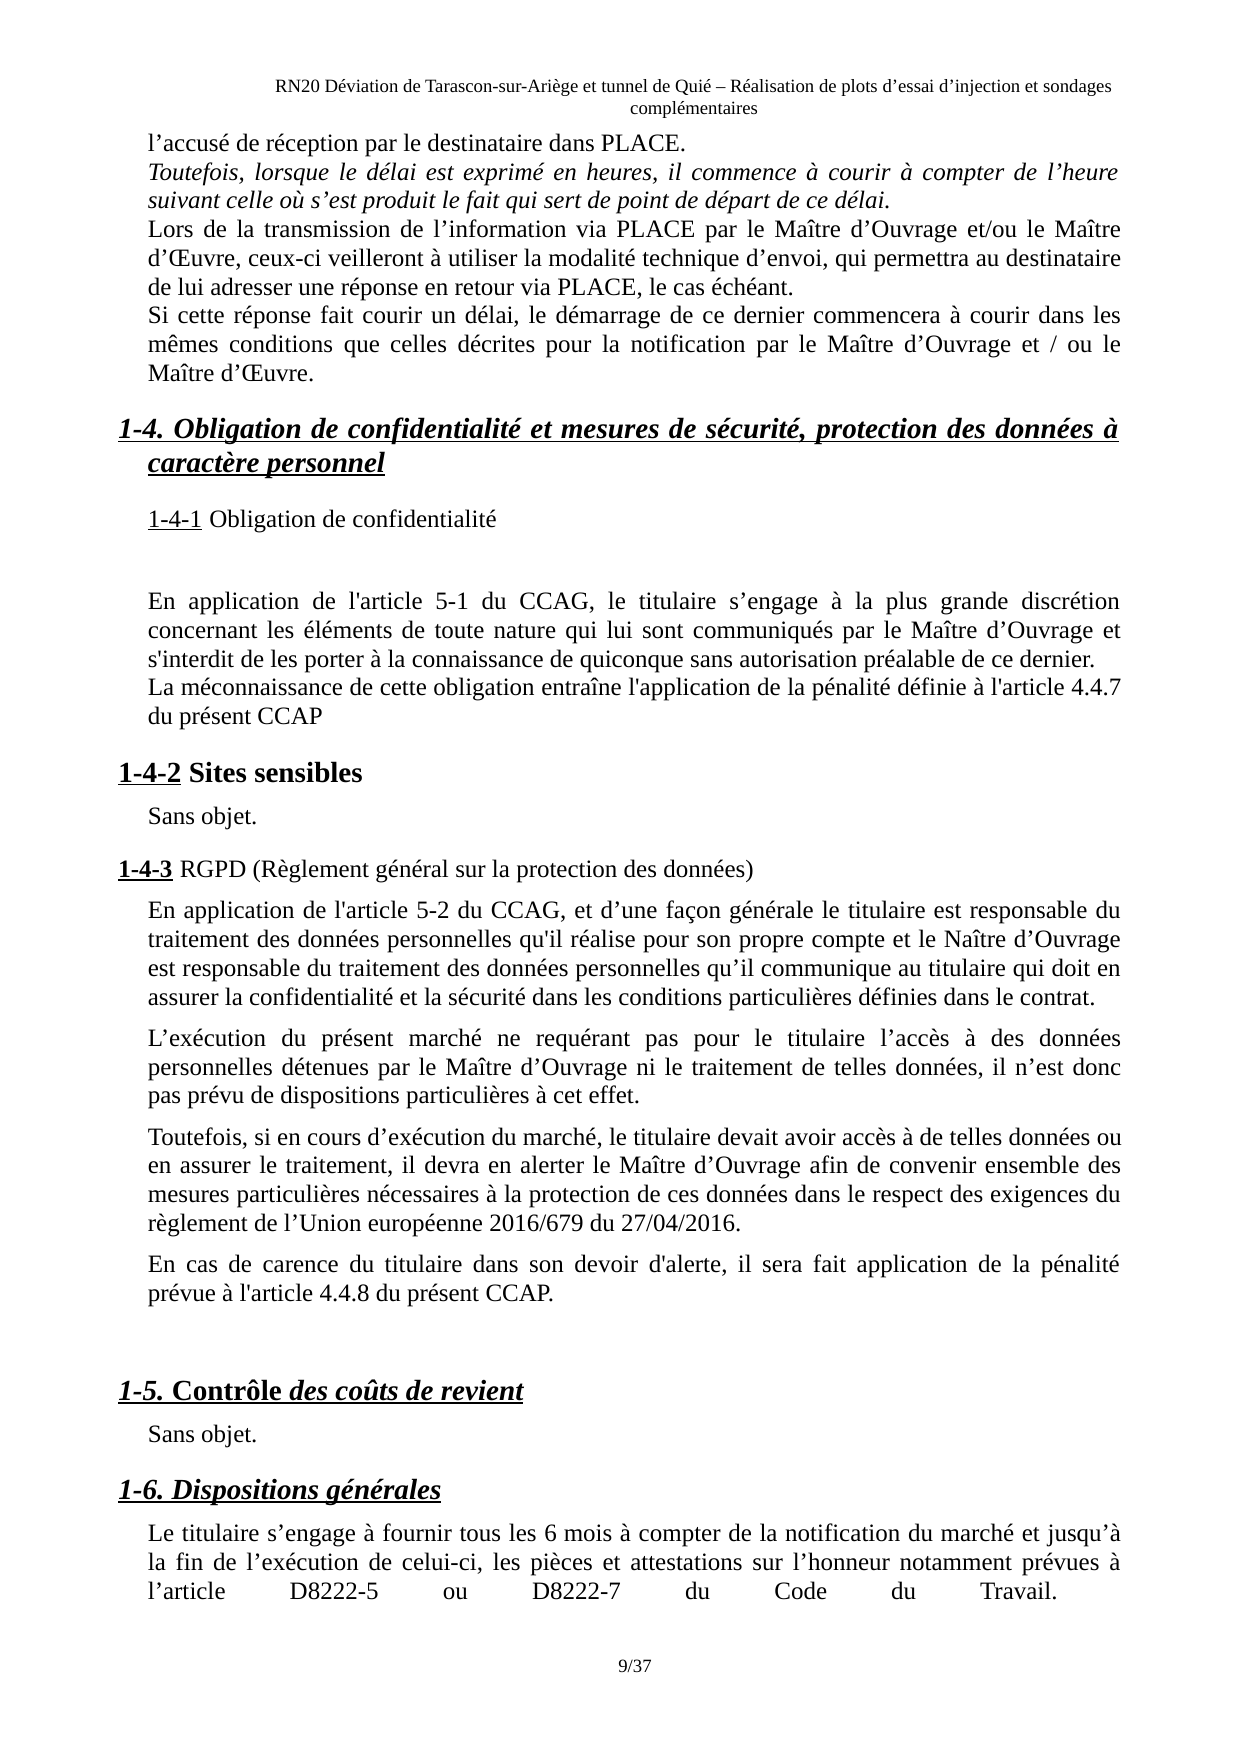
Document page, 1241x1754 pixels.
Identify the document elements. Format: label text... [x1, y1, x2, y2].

text En application de l'article 5-1 du CCAG, le titulaire s’engage à la plus grande discrétion concernant les éléments de toute nature qui lui sont communiqués par le Maître d’Ouvrage et s'interdit de les porter à la connaissance de quiconque sans autorisation préalable de ce dernier. [148, 586, 1122, 672]
text La méconnaissance de cette obligation entraîne l'application de la pénalité définie à l'article 4.4.7 du présent CCAP [148, 672, 1122, 730]
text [148, 1518, 1122, 1604]
text Toutefois, si en cours d’exécution du marché, le titulaire devait avoir accès à de telles données ou en assurer le traitement, il devra en alerter le Maître d’Ouvrage afin de convenir ensemble des mesures particulières nécessaires à la protection de ces données dans le respect des exigences du règlement de l’Union européenne 2016/679 du 27/04/2016. [148, 1122, 1122, 1237]
subtitle 1-4. Obligation de confidentialité et mesures de sécurité, protection des données à caractère personnel [118, 412, 1122, 479]
subtitle 1-4-3 RGPD (Règlement général sur la protection des données) [118, 854, 1122, 883]
text En application de l'article 5-2 du CCAG, et d’une façon générale le titulaire est responsable du traitement des données personnelles qu'il réalise pour son propre compte et le Naître d’Ouvrage est responsable du traitement des données personnelles qu’il communique au titulaire qui doit en assurer la confidentialité et la sécurité dans les conditions particulières définies dans le contrat. [148, 896, 1122, 1011]
text Sans objet. [148, 801, 1122, 829]
text En cas de carence du titulaire dans son devoir d'alerte, il sera fait application de la pénalité prévue à l'article 4.4.8 du présent CCAP. [148, 1249, 1122, 1307]
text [148, 128, 1122, 157]
subtitle 1-4-2 Sites sensibles [118, 755, 1122, 788]
subtitle 1-4-1 Obligation de confidentialité [148, 504, 1122, 532]
text Si cette réponse fait courir un délai, le démarrage de ce dernier commencera à courir dans les mêmes conditions que celles décrites pour la notification par le Maître d’Ouvrage et / ou le Maître d’Œuvre. [148, 301, 1122, 387]
text Lors de la transmission de l’information via PLACE par le Maître d’Ouvrage et/ou le Maître d’Œuvre, ceux-ci veilleront à utiliser la modalité technique d’envoi, qui permettra au destinataire de lui adresser une réponse en retour via PLACE, le cas échéant. [148, 214, 1122, 301]
text Toutefois, lorsque le délai est exprimé en heures, il commence à courir à compter de l’heure suivant celle où s’est produit le fait qui sert de point de départ de ce délai. [148, 157, 1122, 214]
subtitle 1-6. Dispositions générales [118, 1472, 1122, 1506]
text Sans objet. [148, 1419, 1122, 1447]
subtitle 1-5. Contrôle des coûts de revient [118, 1373, 1122, 1406]
text L’exécution du présent marché ne requérant pas pour le titulaire l’accès à des données personnelles détenues par le Maître d’Ouvrage ni le traitement de telles données, il n’est donc pas prévu de dispositions particulières à cet effet. [148, 1023, 1122, 1109]
